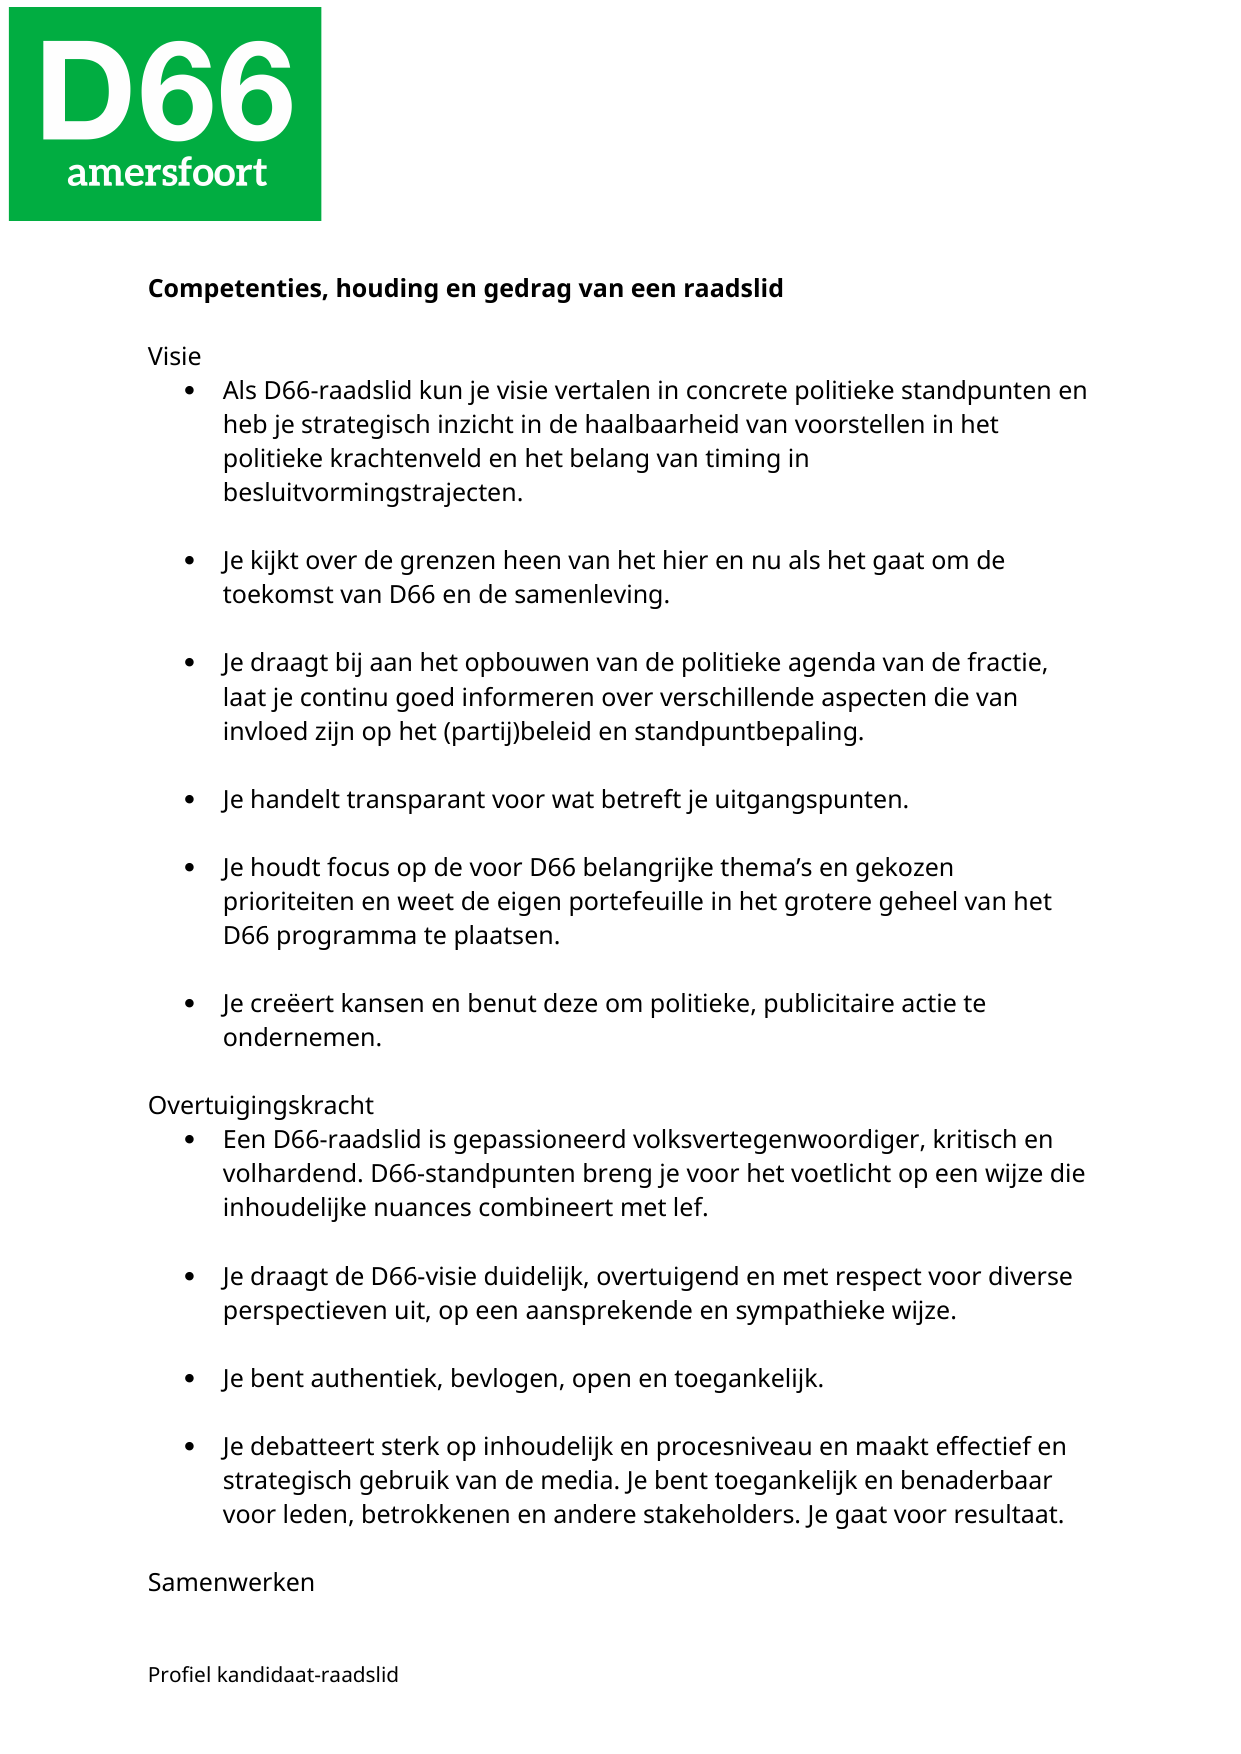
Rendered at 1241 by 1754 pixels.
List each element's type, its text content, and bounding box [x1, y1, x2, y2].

text Samenwerken [148, 1565, 1092, 1599]
text Competenties, houding en gedrag van een raadslid [148, 270, 1092, 304]
list Je draagt de D66-visie duidelijk, overtuigend en met respect voor diverse perspectieven uit, op een aansprekende en sympathieke wijze. [185, 1258, 1092, 1326]
list Je draagt bij aan het opbouwen van de politieke agenda van de fractie, laat je continu goed informeren over verschillende aspecten die van invloed zijn op het (partij)beleid en standpuntbepaling. [185, 645, 1092, 747]
picture [8, 7, 322, 221]
text Overtuigingskracht [148, 1088, 1092, 1122]
list Je houdt focus op de voor D66 belangrijke thema’s en gekozen prioriteiten en weet de eigen portefeuille in het grotere geheel van het D66 programma te plaatsen. [185, 849, 1092, 952]
list Je handelt transparant voor wat betreft je uitgangspunten. [185, 781, 1092, 815]
list Je debatteert sterk op inhoudelijk en procesniveau en maakt effectief en strategisch gebruik van de media. Je bent toegankelijk en benaderbaar voor leden, betrokkenen en andere stakeholders. Je gaat voor resultaat. [185, 1428, 1092, 1531]
list Als D66-raadslid kun je visie vertalen in concrete politieke standpunten en heb je strategisch inzicht in de haalbaarheid van voorstellen in het politieke krachtenveld en het belang van timing in besluitvormingstrajecten. [185, 373, 1092, 509]
list Je bent authentiek, bevlogen, open en toegankelijk. [185, 1360, 1092, 1394]
text Visie [148, 338, 1092, 373]
list Je creëert kansen en benut deze om politieke, publicitaire actie te ondernemen. [185, 986, 1092, 1054]
list Je kijkt over de grenzen heen van het hier en nu als het gaat om de toekomst van D66 en de samenleving. [185, 543, 1092, 611]
list Een D66-raadslid is gepassioneerd volksvertegenwoordiger, kritisch en volhardend. D66-standpunten breng je voor het voetlicht op een wijze die inhoudelijke nuances combineert met lef. [185, 1122, 1092, 1224]
